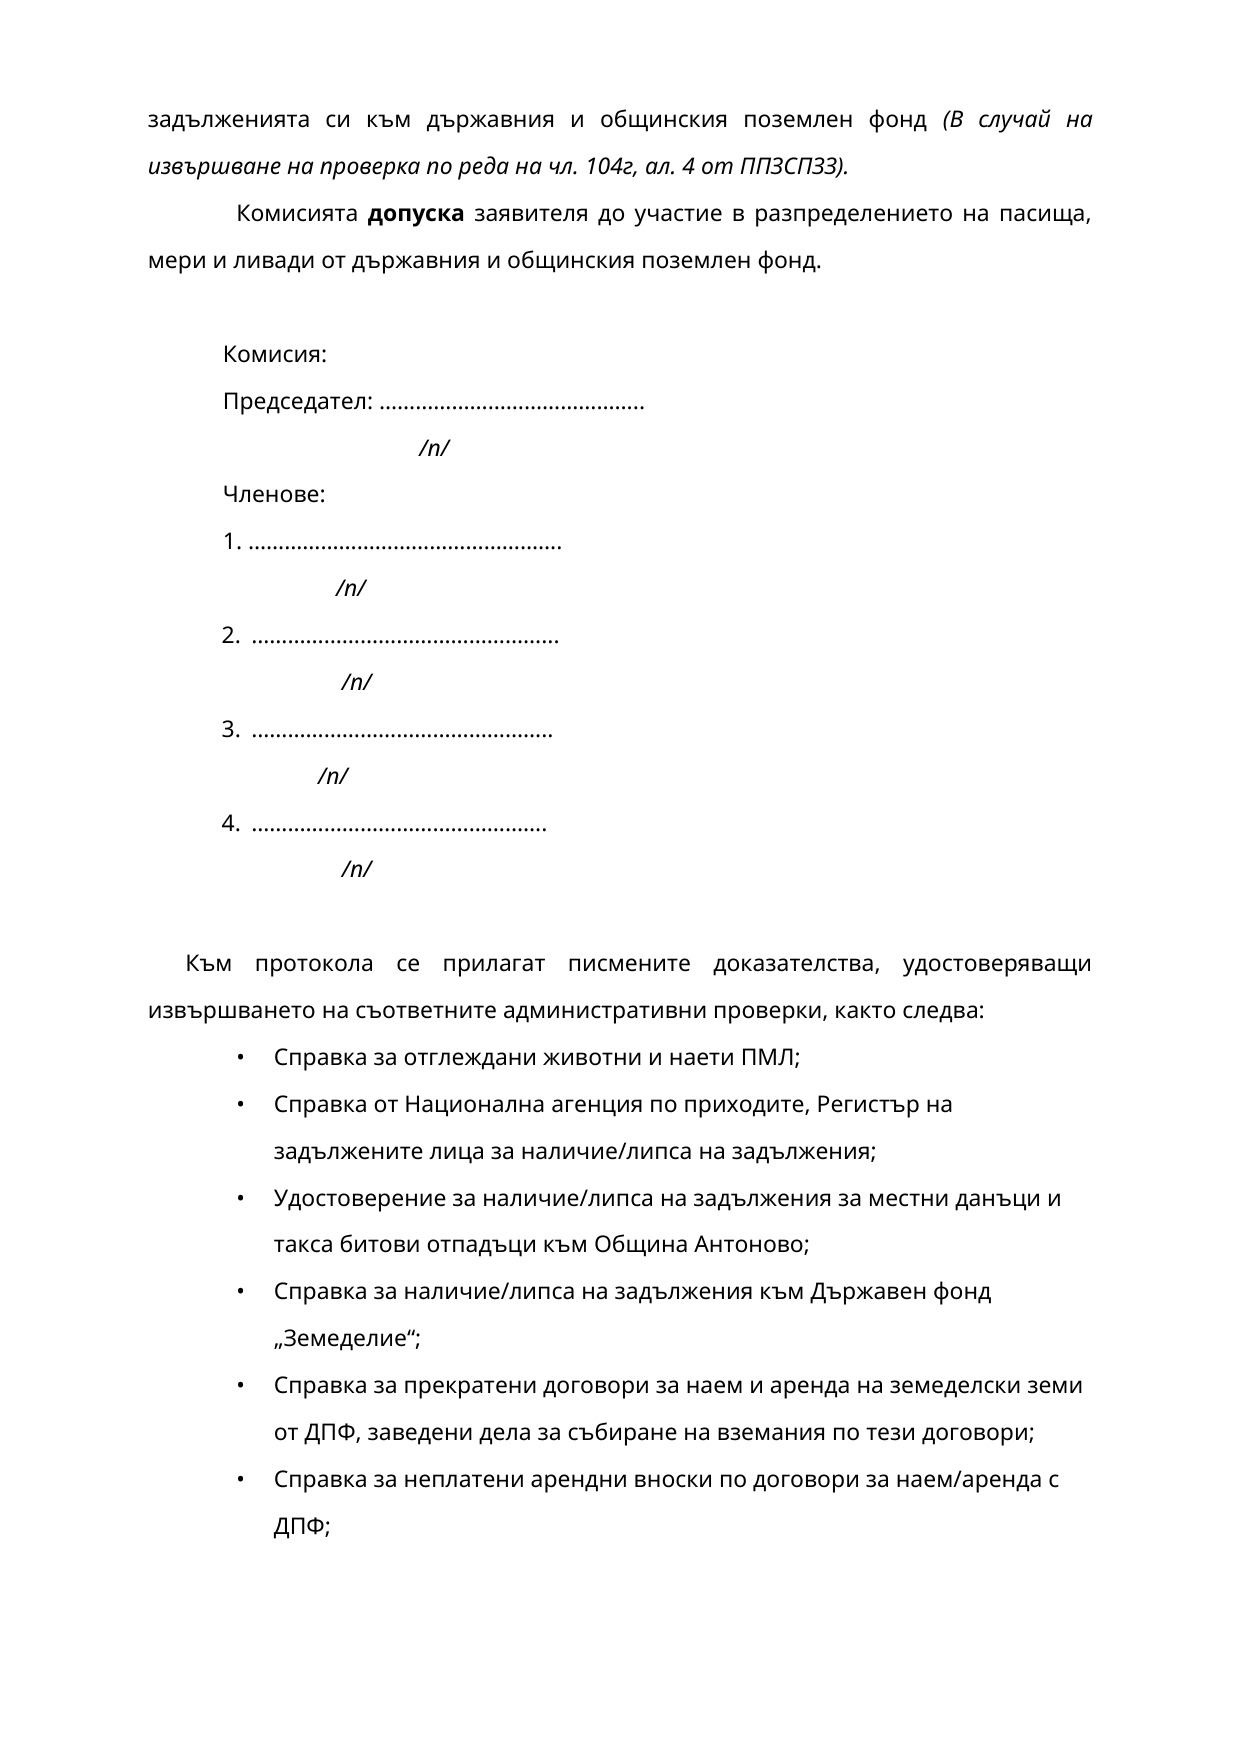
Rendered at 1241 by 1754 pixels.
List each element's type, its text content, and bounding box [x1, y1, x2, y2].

list Справка за наличие/липса на задължения към Държавен фонд „Земеделие“; [236, 1275, 1093, 1353]
list Справка от Национална агенция по приходите, Регистър на задължените лица за наличие/липса на задължения; [236, 1088, 1093, 1166]
text /п/ [148, 572, 1093, 603]
text /п/ [148, 760, 1093, 791]
text Председател: …………………………………….. [148, 385, 1093, 416]
list …………………………………………... [221, 619, 1093, 650]
text /п/ [148, 666, 1093, 697]
text Комисия: [148, 338, 1093, 369]
list ………………………………………….. [221, 713, 1093, 744]
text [148, 103, 1093, 182]
list Справка за неплатени арендни вноски по договори за наем/аренда с ДПФ; [236, 1463, 1093, 1541]
list Удостоверение за наличие/липса на задължения за местни данъци и такса битови отпадъци към Община Антоново; [236, 1182, 1093, 1260]
list Справка за прекратени договори за наем и аренда на земеделски земи от ДПФ, заведени дела за събиране на вземания по тези договори; [236, 1369, 1093, 1447]
list Справка за отглеждани животни и наети ПМЛ; [236, 1041, 1093, 1072]
text /п/ [148, 853, 1093, 885]
list …………………………………………. [221, 807, 1093, 838]
text Членове: [148, 478, 1093, 510]
text 1. ……………………………………………. [148, 525, 1093, 557]
text Към протокола се прилагат писмените доказателства, удостоверяващи извършването на съответните административни проверки, както следва: [148, 947, 1093, 1025]
text Комисията допуска заявителя до участие в разпределението на пасища, мери и ливади от държавния и общинския поземлен фонд. [148, 197, 1093, 275]
text /п/ [148, 432, 1093, 463]
